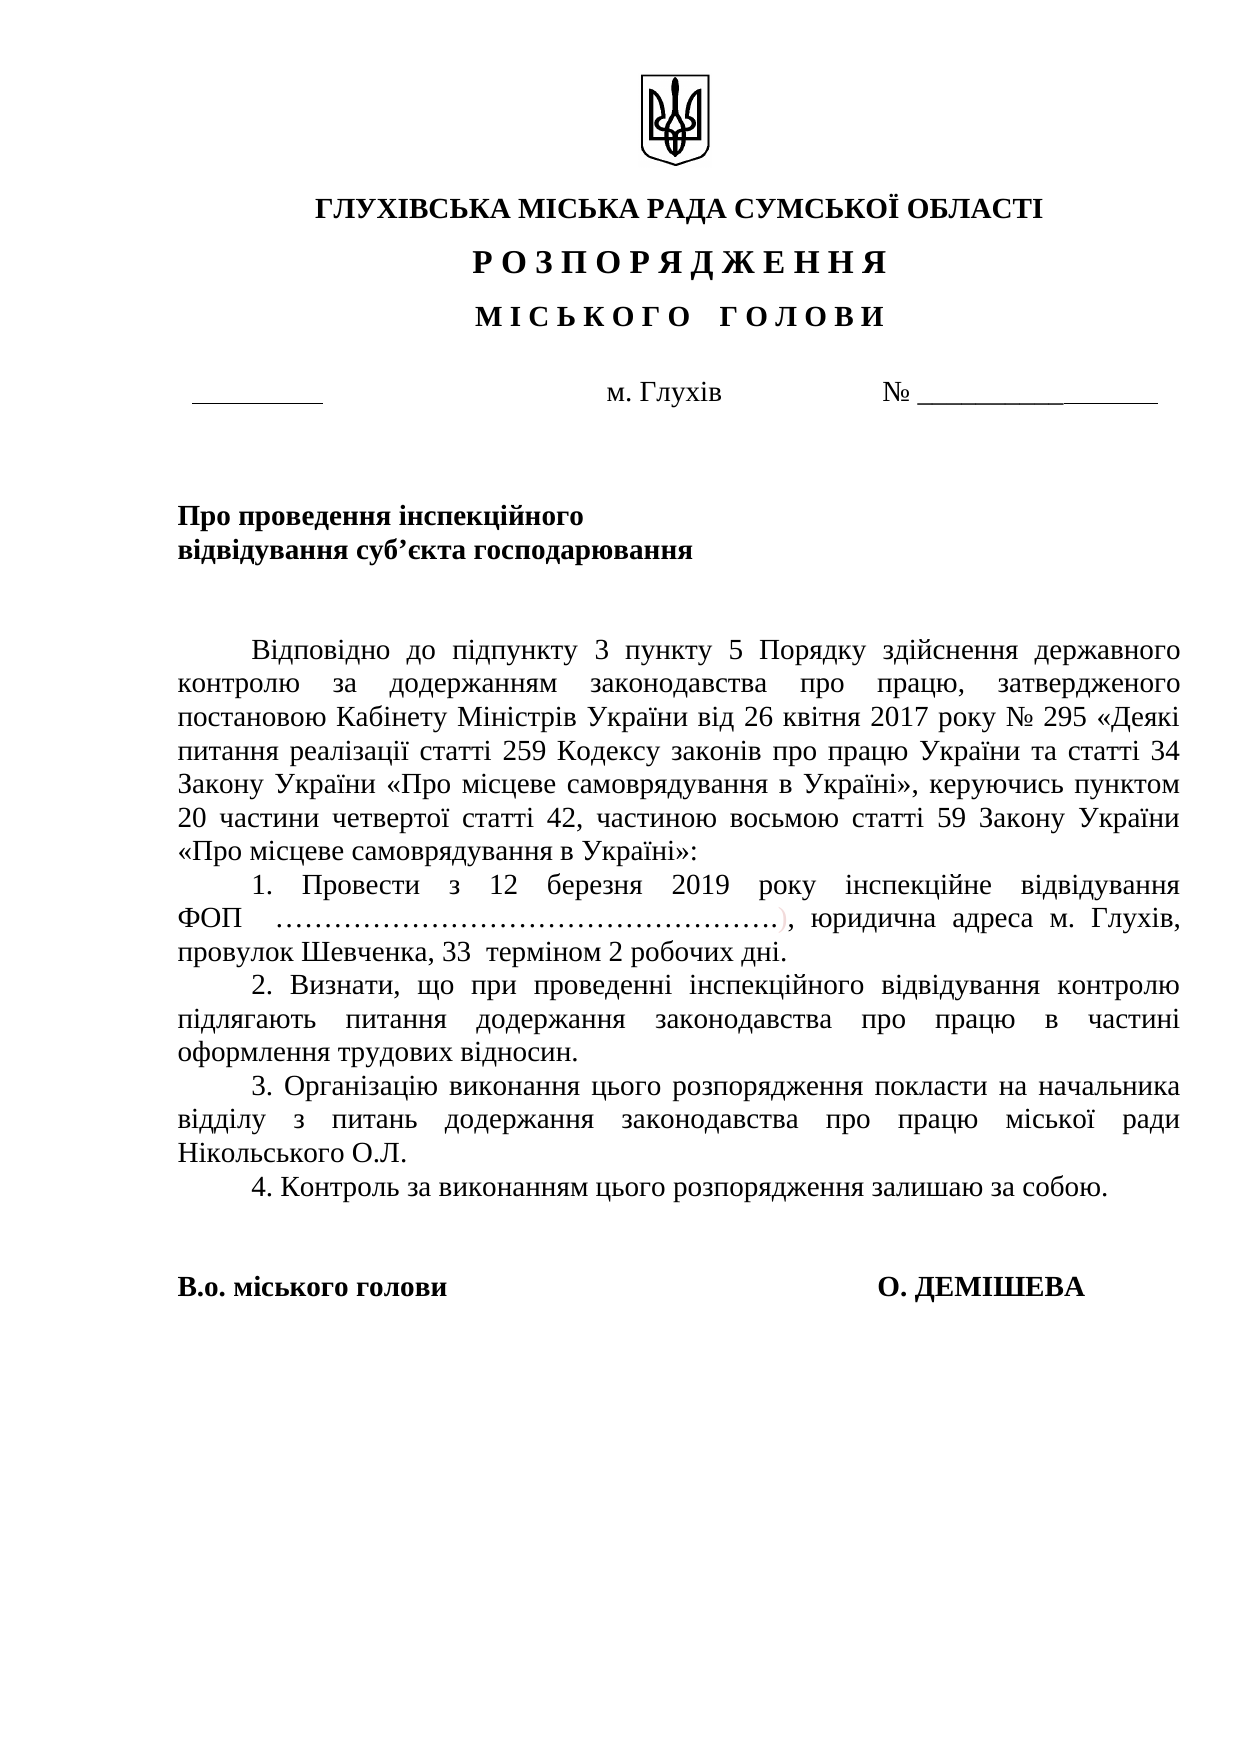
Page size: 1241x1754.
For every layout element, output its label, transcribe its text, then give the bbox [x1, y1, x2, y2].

text відвідування суб’єкта господарювання [177, 532, 1181, 566]
text м. Глухів № __________ [177, 374, 1181, 407]
text 2. Визнати, що при проведенні інспекційного відвідування контролю підлягають питання додержання законодавства про працю в частині оформлення трудових відносин. [177, 967, 1181, 1068]
text 3. Організацію виконання цього розпорядження покласти на начальника відділу з питань додержання законодавства про працю міської ради Нікольського О.Л. [177, 1068, 1181, 1169]
text Відповідно до підпункту 3 пункту 5 Порядку здійснення державного контролю за додержанням законодавства про працю, затвердженого постановою Кабінету Міністрів України від 26 квітня 2017 року № 295 «Деякі питання реалізації статті 259 Кодексу законів про працю України та статті 34 Закону України «Про місцеве самоврядування в Україні», керуючись пунктом 20 частини четвертої статті 42, частиною восьмою статті 59 Закону України «Про місцеве самоврядування в Україні»: [177, 632, 1181, 867]
text 4. Контроль за виконанням цього розпорядження залишаю за собою. [177, 1169, 1181, 1202]
subtitle Р О З П О Р Я Д Ж Е Н Н Я [177, 242, 1181, 280]
text Про проведення інспекційного [177, 498, 1181, 532]
text 1. Провести з 12 березня 2019 року інспекційне відвідування ФОП …………………………………………….), юридична адреса м. Глухів, провулок Шевченка, 33 терміном 2 робочих дні. [177, 867, 1181, 967]
picture [638, 73, 712, 168]
text В.о. міського голови О. ДЕМІШЕВА [177, 1269, 1181, 1303]
subtitle ГЛУХІВСЬКА МІСЬКА РАДА СУМСЬКОЇ ОБЛАСТІ [177, 192, 1181, 225]
subtitle М І С Ь К О Г О Г О Л О В И [177, 299, 1181, 333]
